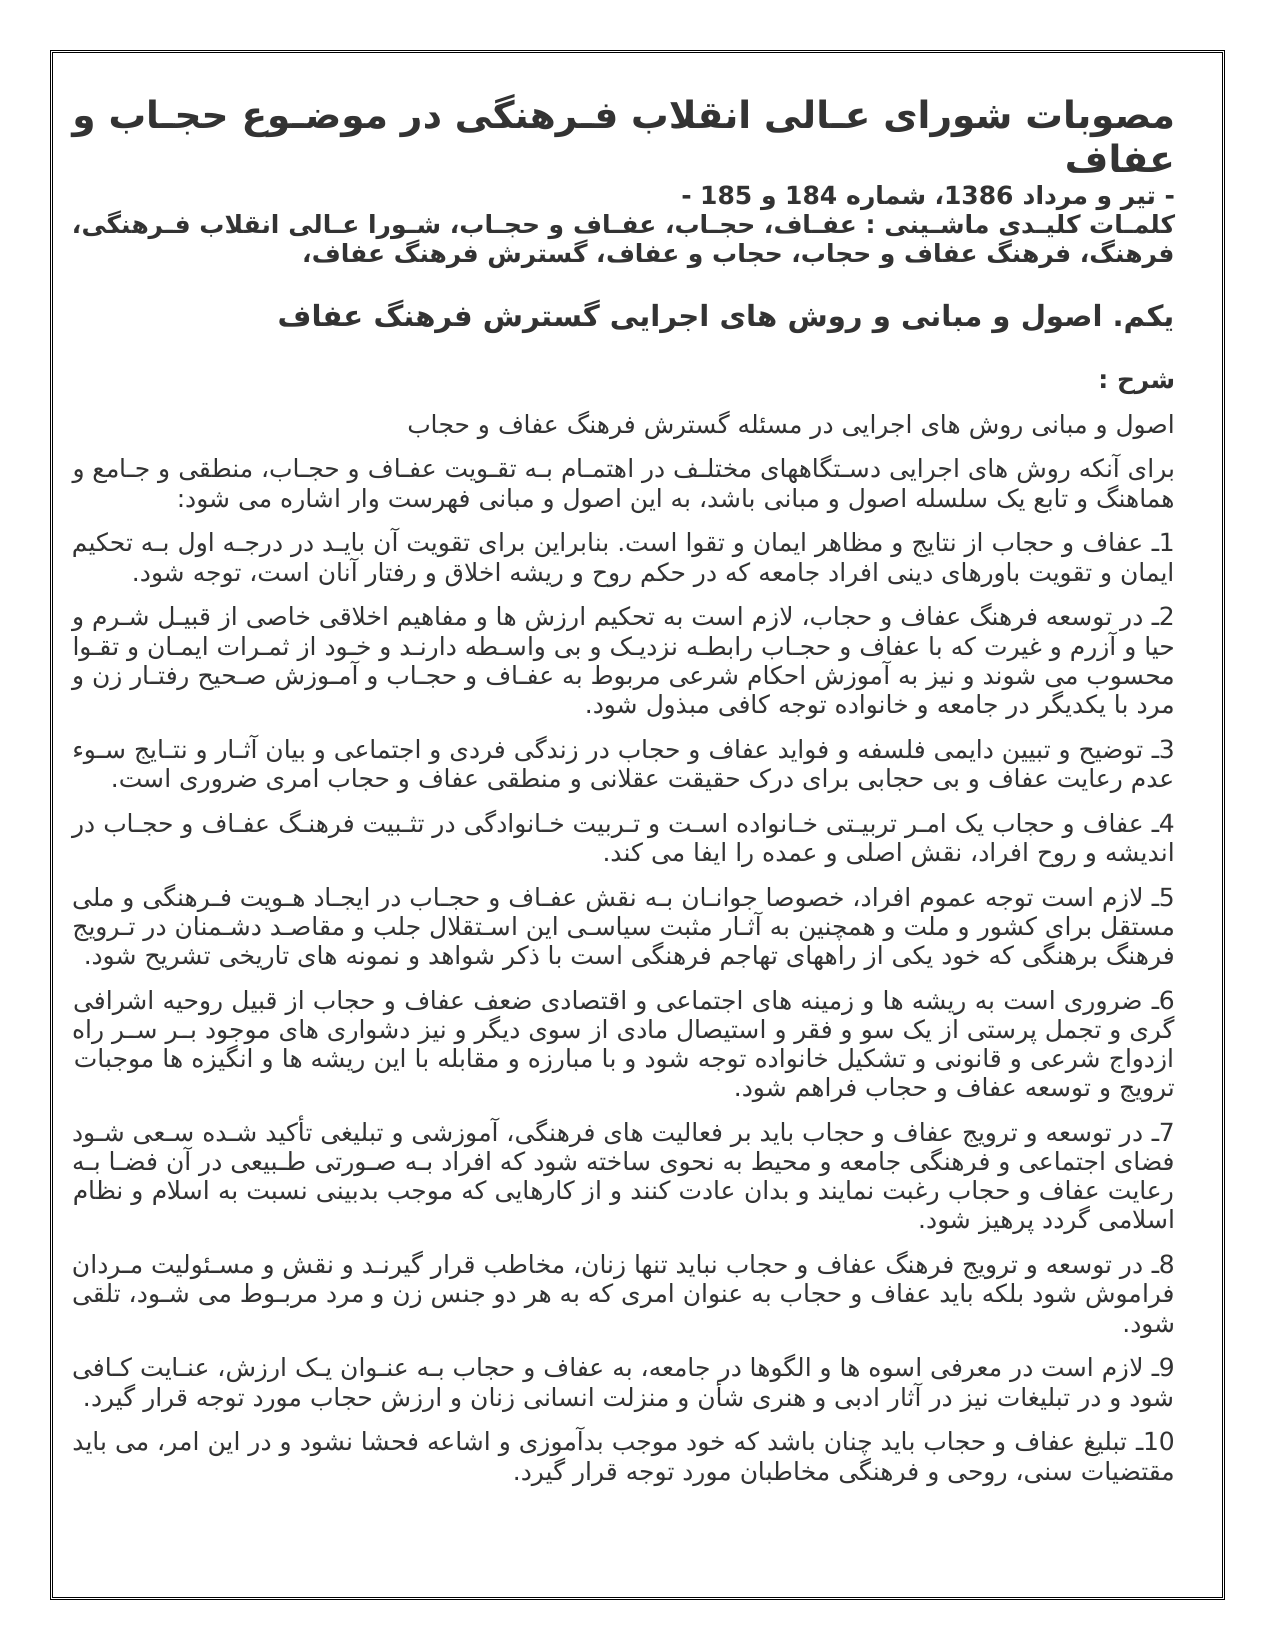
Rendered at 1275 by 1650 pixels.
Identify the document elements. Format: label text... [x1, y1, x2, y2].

text 7ـ در توسعه و ترویج عفاف و حجاب باید بر فعالیت های فرهنگی، آموزشی و تبلیغی تأکید شده سعی شود فضای اجتماعی و فرهنگی جامعه و محیط به نحوی ساخته شود که افراد به صورتی طبیعی در آن فضا به رعایت عفاف و حجاب رغبت نمایند و بدان عادت کنند و از کارهایی که موجب بدبینی نسبت به اسلام و نظام اسلامی گردد پرهیز شود. [72, 1118, 1175, 1235]
text شرح : [72, 365, 1175, 394]
text برای آنکه روش های اجرایی دستگاههای مختلف در اهتمام به تقویت عفاف و حجاب، منطقی و جامع و هماهنگ و تابع یک سلسله اصول و مبانی باشد، به این اصول و مبانی فهرست وار اشاره می شود: [72, 454, 1175, 513]
text 4ـ عفاف و حجاب یک امر تربیتی خانواده است و تربیت خانوادگی در تثبیت فرهنگ عفاف و حجاب در اندیشه و روح افراد، نقش اصلی و عمده را ایفا می کند. [72, 809, 1175, 867]
text 5ـ لازم است توجه عموم افراد، خصوصا جوانان به نقش عفاف و حجاب در ایجاد هویت فرهنگی و ملی مستقل برای کشور و ملت و همچنین به آثار مثبت سیاسی این استقلال جلب و مقاصد دشمنان در ترویج فرهنگ برهنگی که خود یکی از راههای تهاجم فرهنگی است با ذکر شواهد و نمونه های تاریخی تشریح شود. [72, 883, 1175, 970]
text 1ـ عفاف و حجاب از نتایج و مظاهر ایمان و تقوا است. بنابراین برای تقویت آن باید در درجه اول به تحکیم ایمان و تقویت باورهای دینی افراد جامعه که در حکم روح و ریشه اخلاق و رفتار آنان است، توجه شود. [72, 528, 1175, 587]
text - تیر و مرداد 1386، شماره 184 و 185 - [72, 181, 1175, 210]
text 10ـ تبلیغ عفاف و حجاب باید چنان باشد که خود موجب بدآموزی و اشاعه فحشا نشود و در این امر، می باید مقتضیات سنی، روحی و فرهنگی مخاطبان مورد توجه قرار گیرد. [72, 1427, 1175, 1486]
text 3ـ توضیح و تبیین دایمی فلسفه و فواید عفاف و حجاب در زندگی فردی و اجتماعی و بیان آثار و نتایج سوء عدم رعایت عفاف و بی حجابی برای درک حقیقت عقلانی و منطقی عفاف و حجاب امری ضروری است. [72, 735, 1175, 793]
text یکم. اصول و مبانی و روش های اجرایی گسترش فرهنگ عفاف [72, 300, 1175, 334]
text 2ـ در توسعه فرهنگ عفاف و حجاب، لازم است به تحکیم ارزش ها و مفاهیم اخلاقی خاصی از قبیل شرم و حیا و آزرم و غیرت که با عفاف و حجاب رابطه نزدیک و بی واسطه دارند و خود از ثمرات ایمان و تقوا محسوب می شوند و نیز به آموزش احکام شرعی مربوط به عفاف و حجاب و آموزش صحیح رفتار زن و مرد با یکدیگر در جامعه و خانواده توجه کافی مبذول شود. [72, 602, 1175, 719]
text کلمات کلیدی ماشینی : عفاف، حجاب، عفاف و حجاب، شورا عالی انقلاب فرهنگی، فرهنگ، فرهنگ عفاف و حجاب، حجاب و عفاف، گسترش فرهنگ عفاف، [72, 210, 1175, 268]
text 9ـ لازم است در معرفی اسوه ها و الگوها در جامعه، به عفاف و حجاب به عنوان یک ارزش، عنایت کافی شود و در تبلیغات نیز در آثار ادبی و هنری شأن و منزلت انسانی زنان و ارزش حجاب مورد توجه قرار گیرد. [72, 1353, 1175, 1412]
text مصوبات شورای عالی انقلاب فرهنگی در موضوع حجاب و عفاف [72, 94, 1175, 181]
text اصول و مبانی روش های اجرایی در مسئله گسترش فرهنگ عفاف و حجاب [72, 410, 1175, 439]
text 8ـ در توسعه و ترویج فرهنگ عفاف و حجاب نباید تنها زنان، مخاطب قرار گیرند و نقش و مسئولیت مردان فراموش شود بلکه باید عفاف و حجاب به عنوان امری که به هر دو جنس زن و مرد مربوط می شود، تلقی شود. [72, 1250, 1175, 1338]
text 6ـ ضروری است به ریشه ها و زمینه های اجتماعی و اقتصادی ضعف عفاف و حجاب از قبیل روحیه اشرافی گری و تجمل پرستی از یک سو و فقر و استیصال مادی از سوی دیگر و نیز دشواری های موجود بر سر راه ازدواج شرعی و قانونی و تشکیل خانواده توجه شود و با مبارزه و مقابله با این ریشه ها و انگیزه ها موجبات ترویج و توسعه عفاف و حجاب فراهم شود. [72, 986, 1175, 1102]
